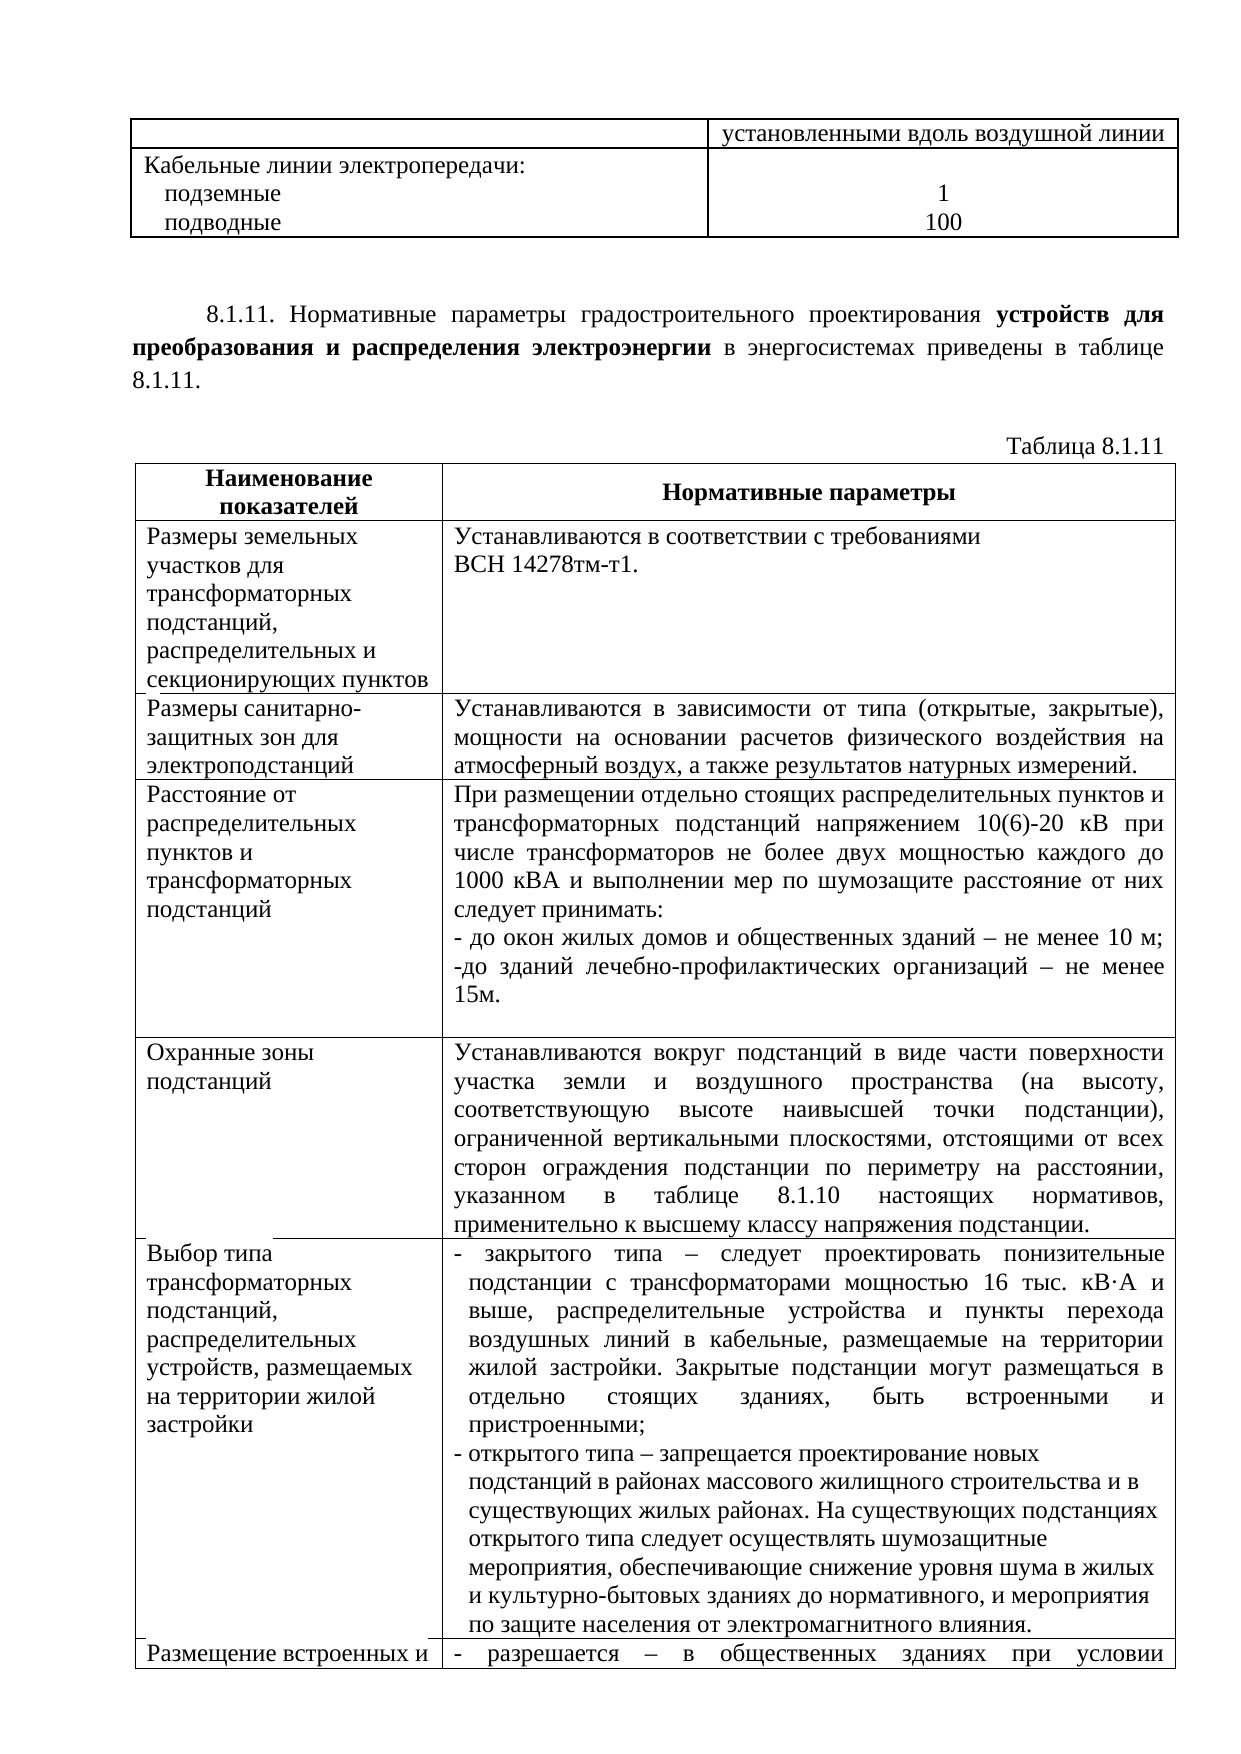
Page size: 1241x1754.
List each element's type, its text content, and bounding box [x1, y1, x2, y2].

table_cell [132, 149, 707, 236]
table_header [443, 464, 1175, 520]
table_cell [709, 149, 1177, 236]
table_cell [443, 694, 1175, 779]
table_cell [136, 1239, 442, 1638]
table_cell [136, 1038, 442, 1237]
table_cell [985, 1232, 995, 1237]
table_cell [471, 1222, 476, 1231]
text Таблица 8.1.11 [130, 431, 1164, 460]
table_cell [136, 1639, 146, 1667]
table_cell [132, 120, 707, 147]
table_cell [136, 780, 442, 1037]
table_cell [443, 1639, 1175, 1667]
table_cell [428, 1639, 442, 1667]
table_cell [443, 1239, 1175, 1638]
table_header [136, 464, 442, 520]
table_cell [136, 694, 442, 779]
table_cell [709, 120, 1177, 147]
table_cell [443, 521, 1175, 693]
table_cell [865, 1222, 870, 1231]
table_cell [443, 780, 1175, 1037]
text 8.1.11. Нормативные параметры градостроительного проектирования устройств для преобразования и распределения электроэнергии в энергосистемах приведены в таблице 8.1.11. [132, 299, 1164, 394]
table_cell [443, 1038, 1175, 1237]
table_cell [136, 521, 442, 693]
